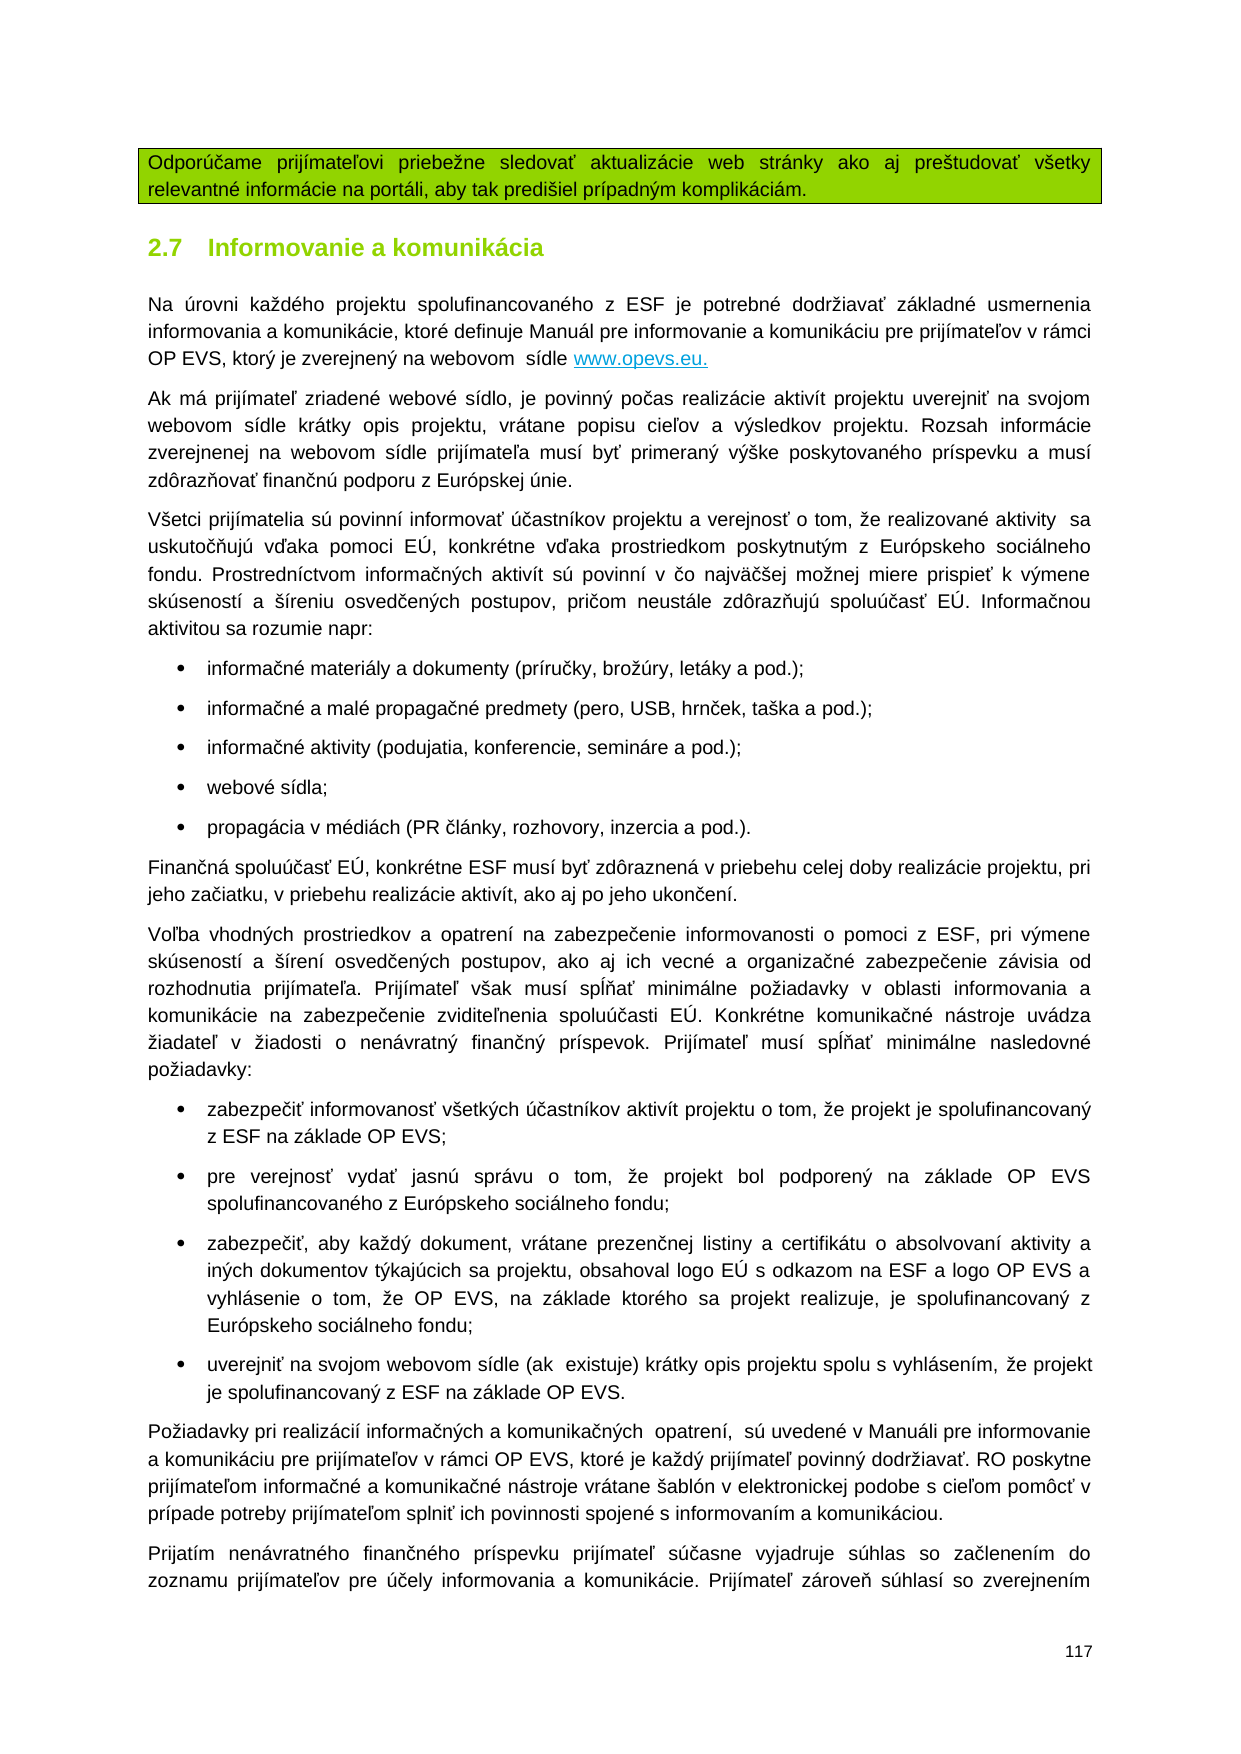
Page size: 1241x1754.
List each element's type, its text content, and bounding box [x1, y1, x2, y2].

subtitle Informovanie a komunikácia [148, 233, 1092, 262]
text webové sídla; [177, 776, 1092, 799]
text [148, 1542, 1092, 1591]
text pre verejnosť vydať jasnú správu o tom, že projekt bol podporený na základe OP EVS spolufinancovaného z Európskeho sociálneho fondu; [177, 1165, 1092, 1215]
text Ak má prijímateľ zriadené webové sídlo, je povinný počas realizácie aktivít projektu uverejniť na svojom webovom sídle krátky opis projektu, vrátane popisu cieľov a výsledkov projektu. Rozsah informácie zverejnenej na webovom sídle prijímateľa musí byť primeraný výške poskytovaného príspevku a musí zdôrazňovať finančnú podporu z Európskej únie. [148, 387, 1092, 491]
text Všetci prijímatelia sú povinní informovať účastníkov projektu a verejnosť o tom, že realizované aktivity sa uskutočňujú vďaka pomoci EÚ, konkrétne vďaka prostriedkom poskytnutým z Európskeho sociálneho fondu. Prostredníctvom informačných aktivít sú povinní v čo najväčšej možnej miere prispieť k výmene skúseností a šíreniu osvedčených postupov, pričom neustále zdôrazňujú spoluúčasť EÚ. Informačnou aktivitou sa rozumie napr: [148, 508, 1092, 639]
text informačné aktivity (podujatia, konferencie, semináre a pod.); [177, 736, 1092, 759]
text zabezpečiť informovanosť všetkých účastníkov aktivít projektu o tom, že projekt je spolufinancovaný z ESF na základe OP EVS; [177, 1098, 1092, 1148]
text Finančná spoluúčasť EÚ, konkrétne ESF musí byť zdôraznená v priebehu celej doby realizácie projektu, pri jeho začiatku, v priebehu realizácie aktivít, ako aj po jeho ukončení. [148, 856, 1092, 905]
text propagácia v médiách (PR články, rozhovory, inzercia a pod.). [177, 816, 1092, 838]
text uverejniť na svojom webovom sídle (ak existuje) krátky opis projektu spolu s vyhlásením, že projekt je spolufinancovaný z ESF na základe OP EVS. [177, 1353, 1092, 1403]
text informačné materiály a dokumenty (príručky, brožúry, letáky a pod.); [177, 657, 1092, 679]
text Požiadavky pri realizácií informačných a komunikačných opatrení, sú uvedené v Manuáli pre informovanie a komunikáciu pre prijímateľov v rámci OP EVS, ktoré je každý prijímateľ povinný dodržiavať. RO poskytne prijímateľom informačné a komunikačné nástroje vrátane šablón v elektronickej podobe s cieľom pomôcť v prípade potreby prijímateľom splniť ich povinnosti spojené s informovaním a komunikáciou. [148, 1420, 1092, 1524]
text informačné a malé propagačné predmety (pero, USB, hrnček, taška a pod.); [177, 696, 1092, 719]
text Na úrovni každého projektu spolufinancovaného z ESF je potrebné dodržiavať základné usmernenia informovania a komunikácie, ktoré definuje Manuál pre informovanie a komunikáciu pre prijímateľov v rámci OP EVS, ktorý je zverejnený na webovom sídle www.opevs.eu. [148, 293, 1092, 370]
text Voľba vhodných prostriedkov a opatrení na zabezpečenie informovanosti o pomoci z ESF, pri výmene skúseností a šírení osvedčených postupov, ako aj ich vecné a organizačné zabezpečenie závisia od rozhodnutia prijímateľa. Prijímateľ však musí spĺňať minimálne požiadavky v oblasti informovania a komunikácie na zabezpečenie zviditeľnenia spoluúčasti EÚ. Konkrétne komunikačné nástroje uvádza žiadateľ v žiadosti o nenávratný finančný príspevok. Prijímateľ musí spĺňať minimálne nasledovné požiadavky: [148, 922, 1092, 1081]
text zabezpečiť, aby každý dokument, vrátane prezenčnej listiny a certifikátu o absolvovaní aktivity a iných dokumentov týkajúcich sa projektu, obsahoval logo EÚ s odkazom na ESF a logo OP EVS a vyhlásenie o tom, že OP EVS, na základe ktorého sa projekt realizuje, je spolufinancovaný z Európskeho sociálneho fondu; [177, 1232, 1092, 1336]
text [139, 149, 1101, 203]
